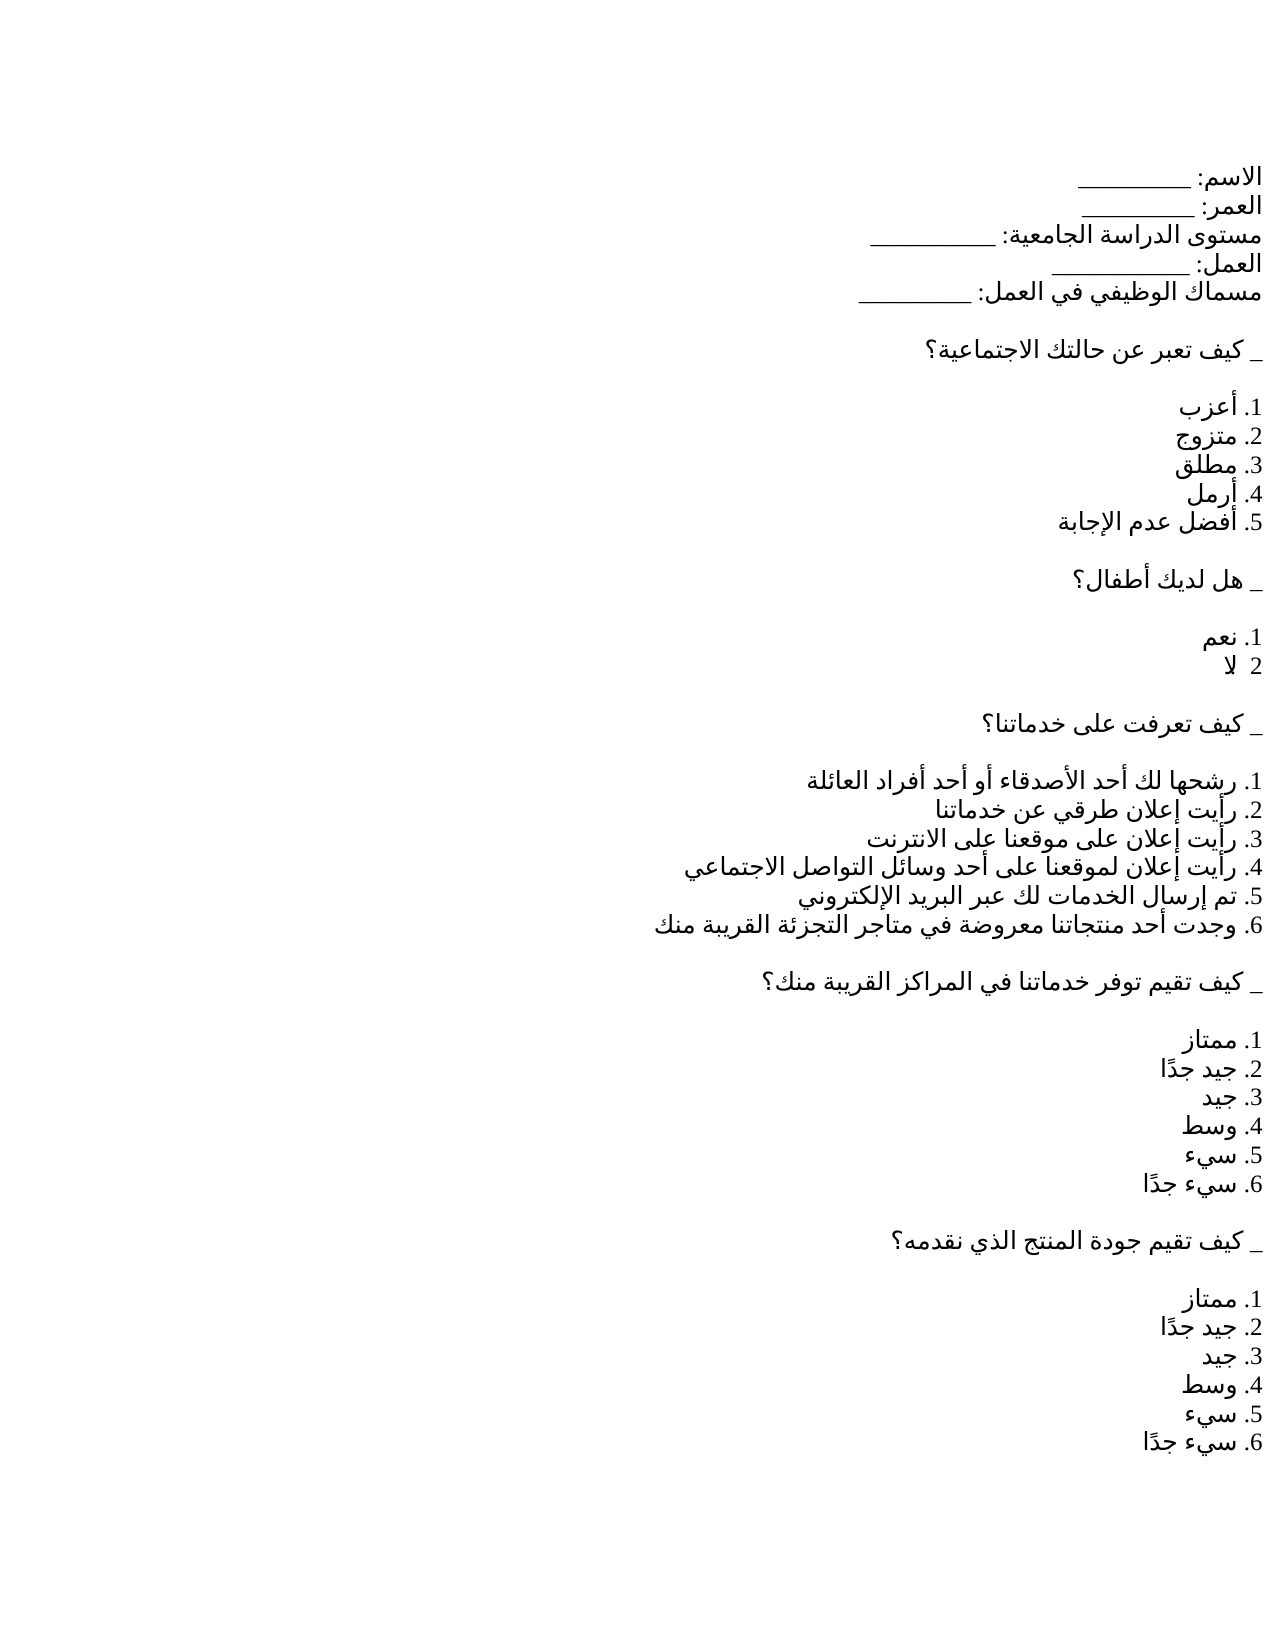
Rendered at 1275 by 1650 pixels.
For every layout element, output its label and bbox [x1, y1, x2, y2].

table_header [150, 150, 1275, 1497]
